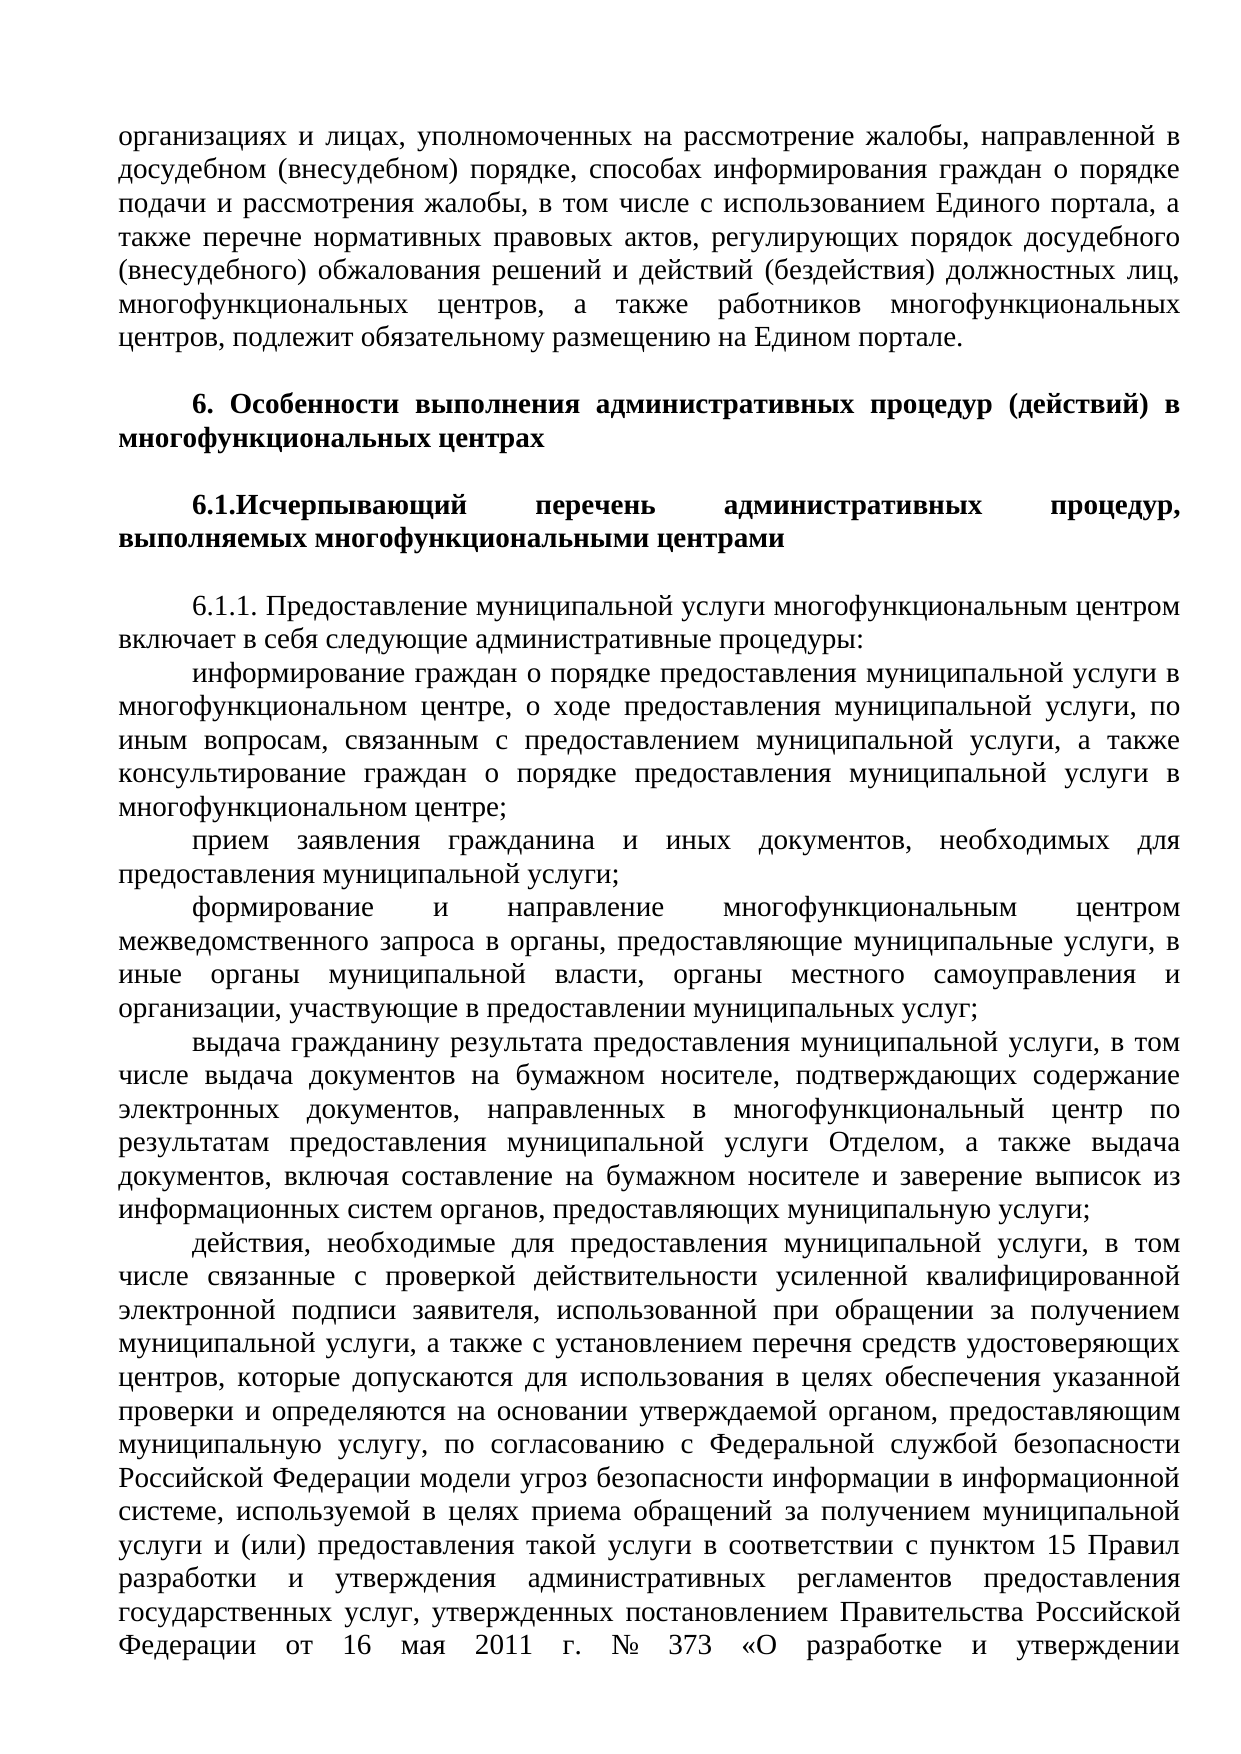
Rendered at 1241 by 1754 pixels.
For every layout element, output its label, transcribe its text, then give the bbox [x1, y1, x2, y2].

text формирование и направление многофункциональным центром межведомственного запроса в органы, предоставляющие муниципальные услуги, в иные органы муниципальной власти, органы местного самоуправления и организации, участвующие в предоставлении муниципальных услуг; [118, 889, 1181, 1024]
text 6. Особенности выполнения административных процедур (действий) в многофункциональных центрах [118, 386, 1181, 453]
text информирование граждан о порядке предоставления муниципальной услуги в многофункциональном центре, о ходе предоставления муниципальной услуги, по иным вопросам, связанным с предоставлением муниципальной услуги, а также консультирование граждан о порядке предоставления муниципальной услуги в многофункциональном центре; [118, 655, 1181, 822]
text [118, 1225, 1181, 1661]
text прием заявления гражданина и иных документов, необходимых для предоставления муниципальной услуги; [118, 822, 1181, 889]
text выдача гражданину результата предоставления муниципальной услуги, в том числе выдача документов на бумажном носителе, подтверждающих содержание электронных документов, направленных в многофункциональный центр по результатам предоставления муниципальной услуги Отделом, а также выдача документов, включая составление на бумажном носителе и заверение выписок из информационных систем органов, предоставляющих муниципальную услуги; [118, 1024, 1181, 1225]
text 6.1.Исчерпывающий перечень административных процедур, выполняемых многофункциональными центрами [118, 487, 1181, 554]
text 6.1.1. Предоставление муниципальной услуги многофункциональным центром включает в себя следующие административные процедуры: [118, 588, 1181, 655]
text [118, 118, 1181, 353]
